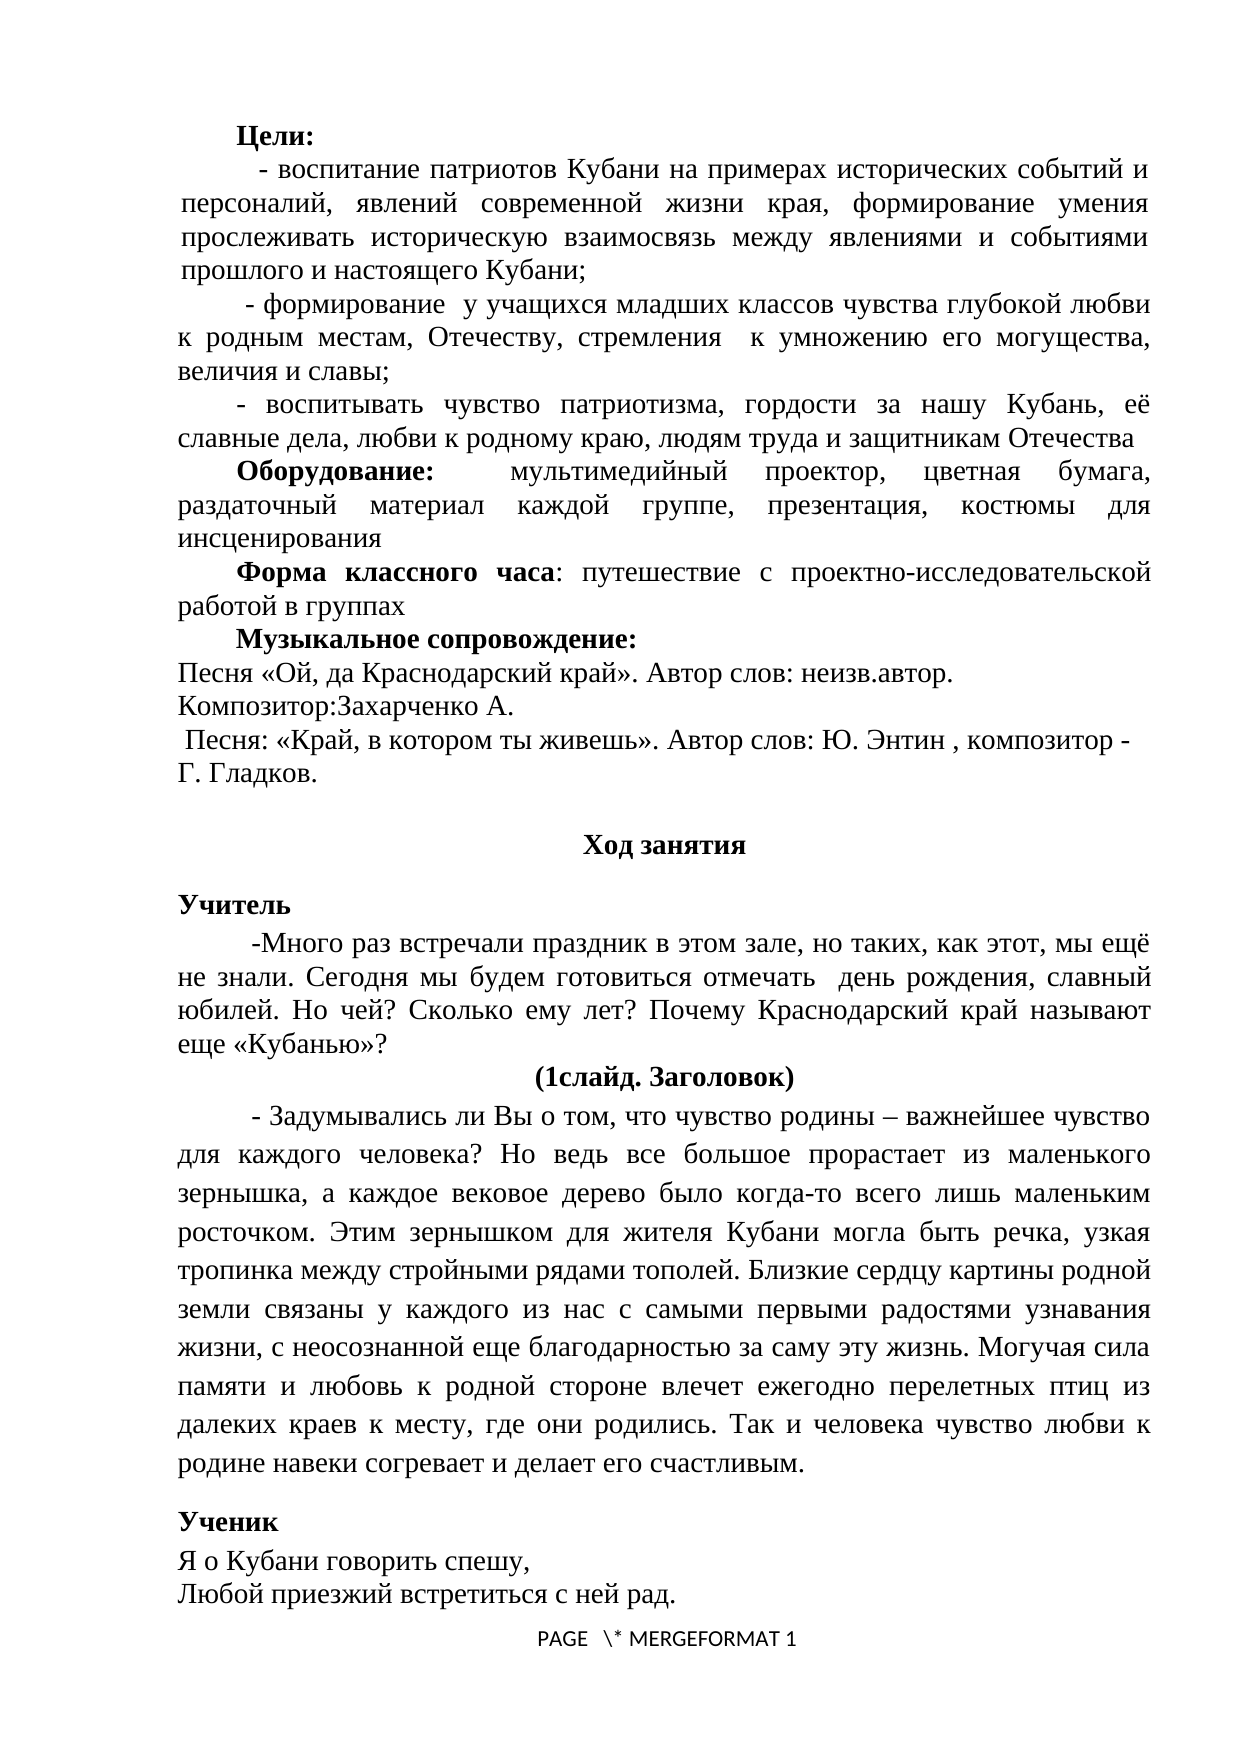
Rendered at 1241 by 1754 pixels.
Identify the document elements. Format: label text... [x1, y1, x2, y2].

text - Задумывались ли Вы о том, что чувство родины – важнейшее чувство для каждого человека? Но ведь все большое прорастает из маленького зернышка, а каждое вековое дерево было когда-то всего лишь маленьким росточком. Этим зернышком для жителя Кубани могла быть речка, узкая тропинка между стройными рядами тополей. Близкие сердцу картины родной земли связаны у каждого из нас с самыми первыми радостями узнавания жизни, с неосознанной еще благодарностью за саму эту жизнь. Могучая сила памяти и любовь к родной стороне влечет ежегодно перелетных птиц из далеких краев к месту, где они родились. Так и человека чувство любви к родине навеки согревает и делает его счастливым. [177, 1098, 1152, 1478]
text Любой приезжий встретиться с ней рад. [177, 1576, 1152, 1610]
text Ход занятия [177, 827, 1152, 861]
text Ученик [177, 1504, 1152, 1538]
text - формирование у учащихся младших классов чувства глубокой любви к родным местам, Отечеству, стремления к умножению его могущества, величия и славы; [177, 286, 1152, 386]
text (1слайд. Заголовок) [177, 1059, 1152, 1093]
text -Много раз встречали праздник в этом зале, но таких, как этот, мы ещё не знали. Сегодня мы будем готовиться отмечать день рождения, славный юбилей. Но чей? Сколько ему лет? Почему Краснодарский край называют еще «Кубанью»? [177, 925, 1152, 1059]
text Цели: [177, 118, 1152, 152]
text Учитель [177, 887, 1152, 920]
text Песня «Ой, да Краснодарский край». Автор слов: неизв.автор. Композитор:Захарченко А. [177, 655, 1152, 722]
text - воспитание патриотов Кубани на примерах исторических событий и персоналий, явлений современной жизни края, формирование умения прослеживать историческую взаимосвязь между явлениями и событиями прошлого и настоящего Кубани; [181, 152, 1149, 286]
text Форма классного часа: путешествие с проектно-исследовательской работой в группах [177, 554, 1152, 621]
text - воспитывать чувство патриотизма, гордости за нашу Кубань, её славные дела, любви к родному краю, людям труда и защитникам Отечества [177, 386, 1152, 453]
text Песня: «Край, в котором ты живешь». Автор слов: Ю. Энтин , композитор - Г. Гладков. [177, 722, 1152, 789]
text Я о Кубани говорить спешу, [177, 1543, 1152, 1576]
text Музыкальное сопровождение: [177, 621, 1152, 655]
text Оборудование: мультимедийный проектор, цветная бумага, раздаточный материал каждой группе, презентация, костюмы для инсценирования [177, 453, 1152, 554]
